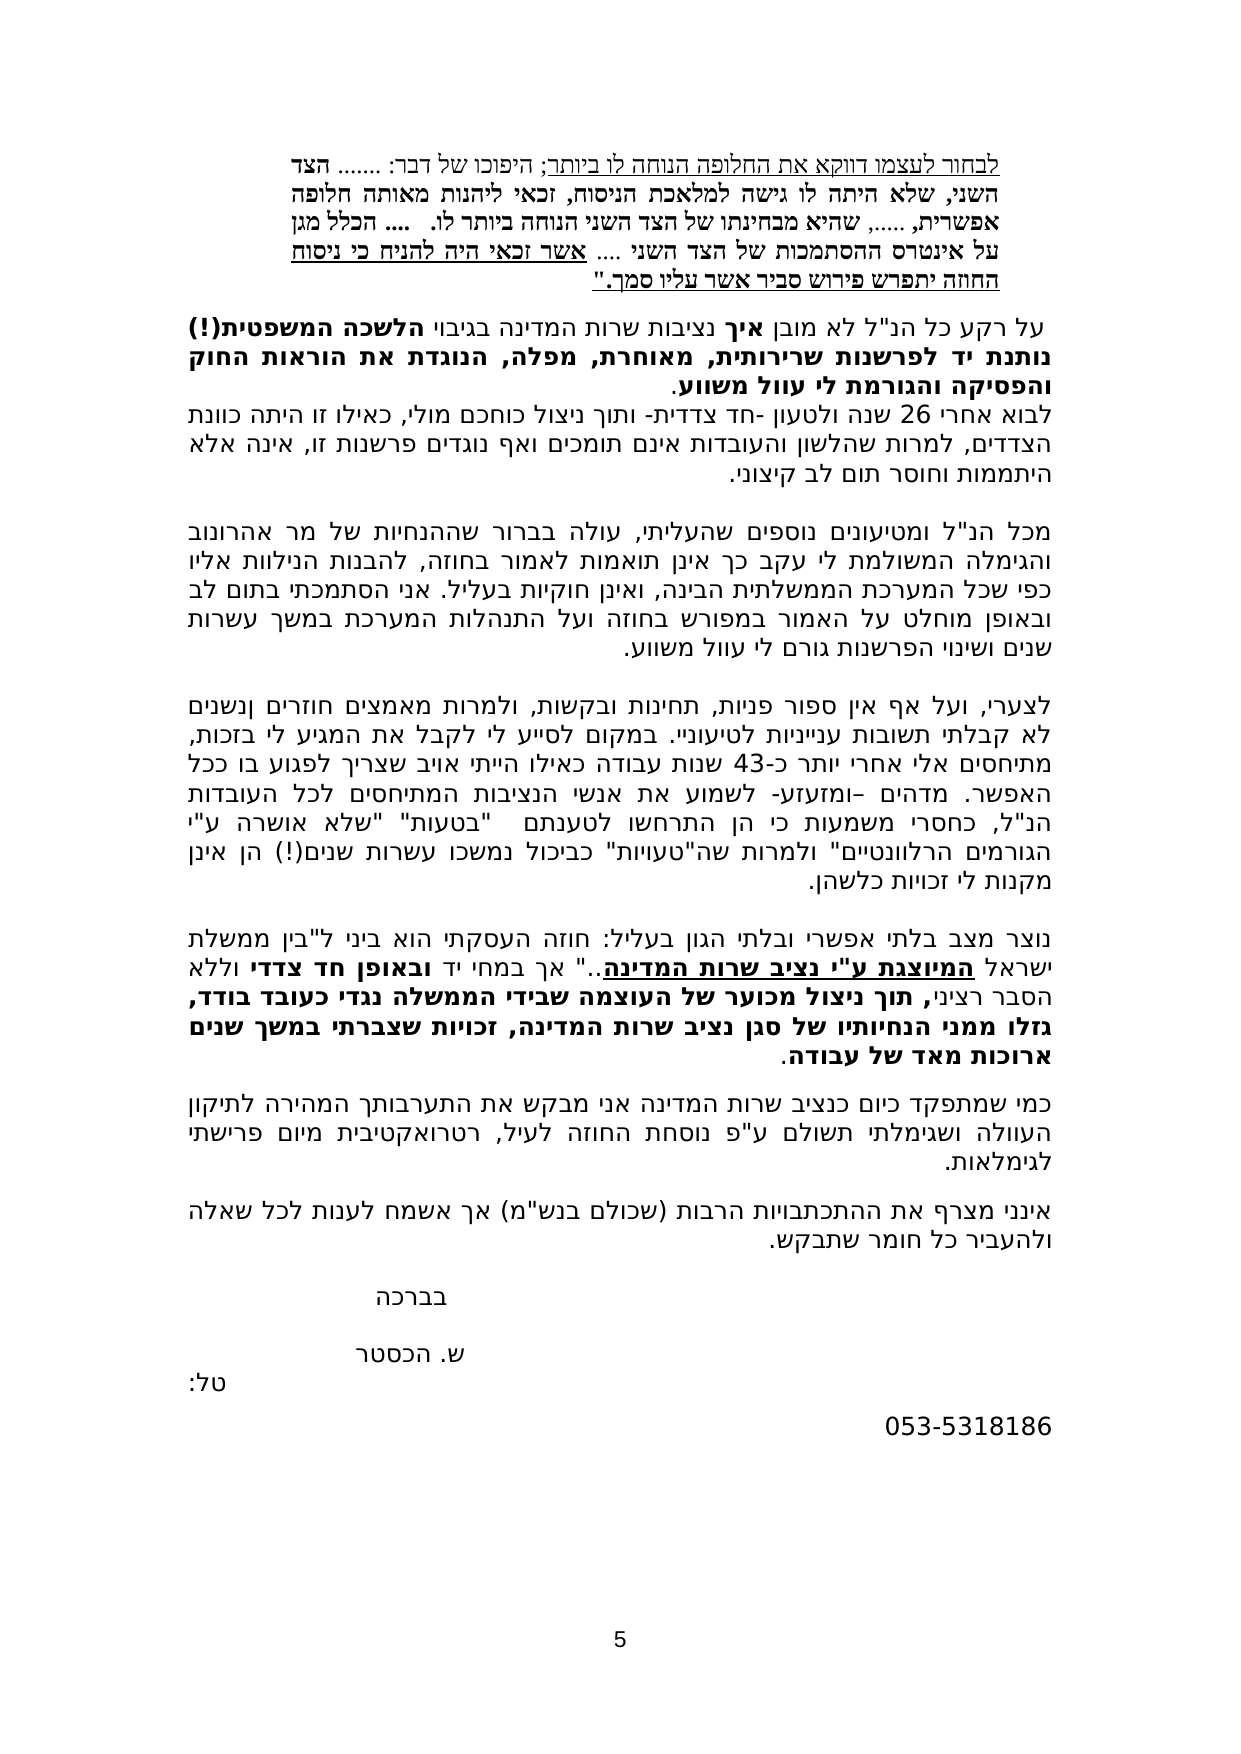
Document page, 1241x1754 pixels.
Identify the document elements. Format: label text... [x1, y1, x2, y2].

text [291, 150, 1000, 294]
text לצערי, ועל אף אין ספור פניות, תחינות ובקשות, ולמרות מאמצים חוזרים ןנשנים לא קבלתי תשובות ענייניות לטיעוניי. במקום לסייע לי לקבל את המגיע לי בזכות, מתיחסים אלי אחרי יותר כ-43 שנות עבודה כאילו הייתי אויב שצריך לפגוע בו ככל האפשר. מדהים –ומזעזע- לשמוע את אנשי הנציבות המתיחסים לכל העובדות הנ"ל, כחסרי משמעות כי הן התרחשו לטענתם "בטעות" "שלא אושרה ע"י הגורמים הרלוונטיים" ולמרות שה"טעויות" כביכול נמשכו עשרות שנים(!) הן אינן מקנות לי זכויות כלשהן. [187, 691, 1053, 895]
text ש. הכסטר [187, 1339, 1053, 1368]
text אינני מצרף את ההתכתבויות הרבות (שכולם בנש"מ) אך אשמח לענות לכל שאלה ולהעביר כל חומר שתבקש. [187, 1196, 1053, 1254]
text נוצר מצב בלתי אפשרי ובלתי הגון בעליל: חוזה העסקתי הוא ביני ל"בין ממשלת ישראל המיוצגת ע"י נציב שרות המדינה.." אך במחי יד ובאופן חד צדדי וללא הסבר רציני, תוך ניצול מכוער של העוצמה שבידי הממשלה נגדי כעובד בודד, גזלו ממני הנחיותיו של סגן נציב שרות המדינה, זכויות שצברתי במשך שנים ארוכות מאד של עבודה. [187, 924, 1053, 1070]
text על רקע כל הנ"ל לא מובן איך נציבות שרות המדינה בגיבוי הלשכה המשפטית(!) נותנת יד לפרשנות שרירותית, מאוחרת, מפלה, הנוגדת את הוראות החוק והפסיקה והגורמת לי עוול משווע. [187, 313, 1053, 400]
text מכל הנ"ל ומטיעונים נוספים שהעליתי, עולה בברור שההנחיות של מר אהרונוב והגימלה המשולמת לי עקב כך אינן תואמות לאמור בחוזה, להבנות הנילוות אליו כפי שכל המערכת הממשלתית הבינה, ואינן חוקיות בעליל. אני הסתמכתי בתום לב ובאופן מוחלט על האמור במפורש בחוזה ועל התנהלות המערכת במשך עשרות שנים ושינוי הפרשנות גורם לי עוול משווע. [187, 517, 1053, 662]
text לבוא אחרי 26 שנה ולטעון -חד צדדית- ותוך ניצול כוחכם מולי, כאילו זו היתה כוונת הצדדים, למרות שהלשון והעובדות אינם תומכים ואף נוגדים פרשנות זו, אינה אלא היתממות וחוסר תום לב קיצוני. [187, 400, 1053, 488]
text כמי שמתפקד כיום כנציב שרות המדינה אני מבקש את התערבותך המהירה לתיקון העוולה ושגימלתי תשולם ע"פ נוסחת החוזה לעיל, רטרואקטיבית מיום פרישתי לגימלאות. [187, 1089, 1053, 1177]
text טל: 053-5318186 [187, 1368, 1053, 1441]
text בברכה [187, 1282, 1053, 1311]
